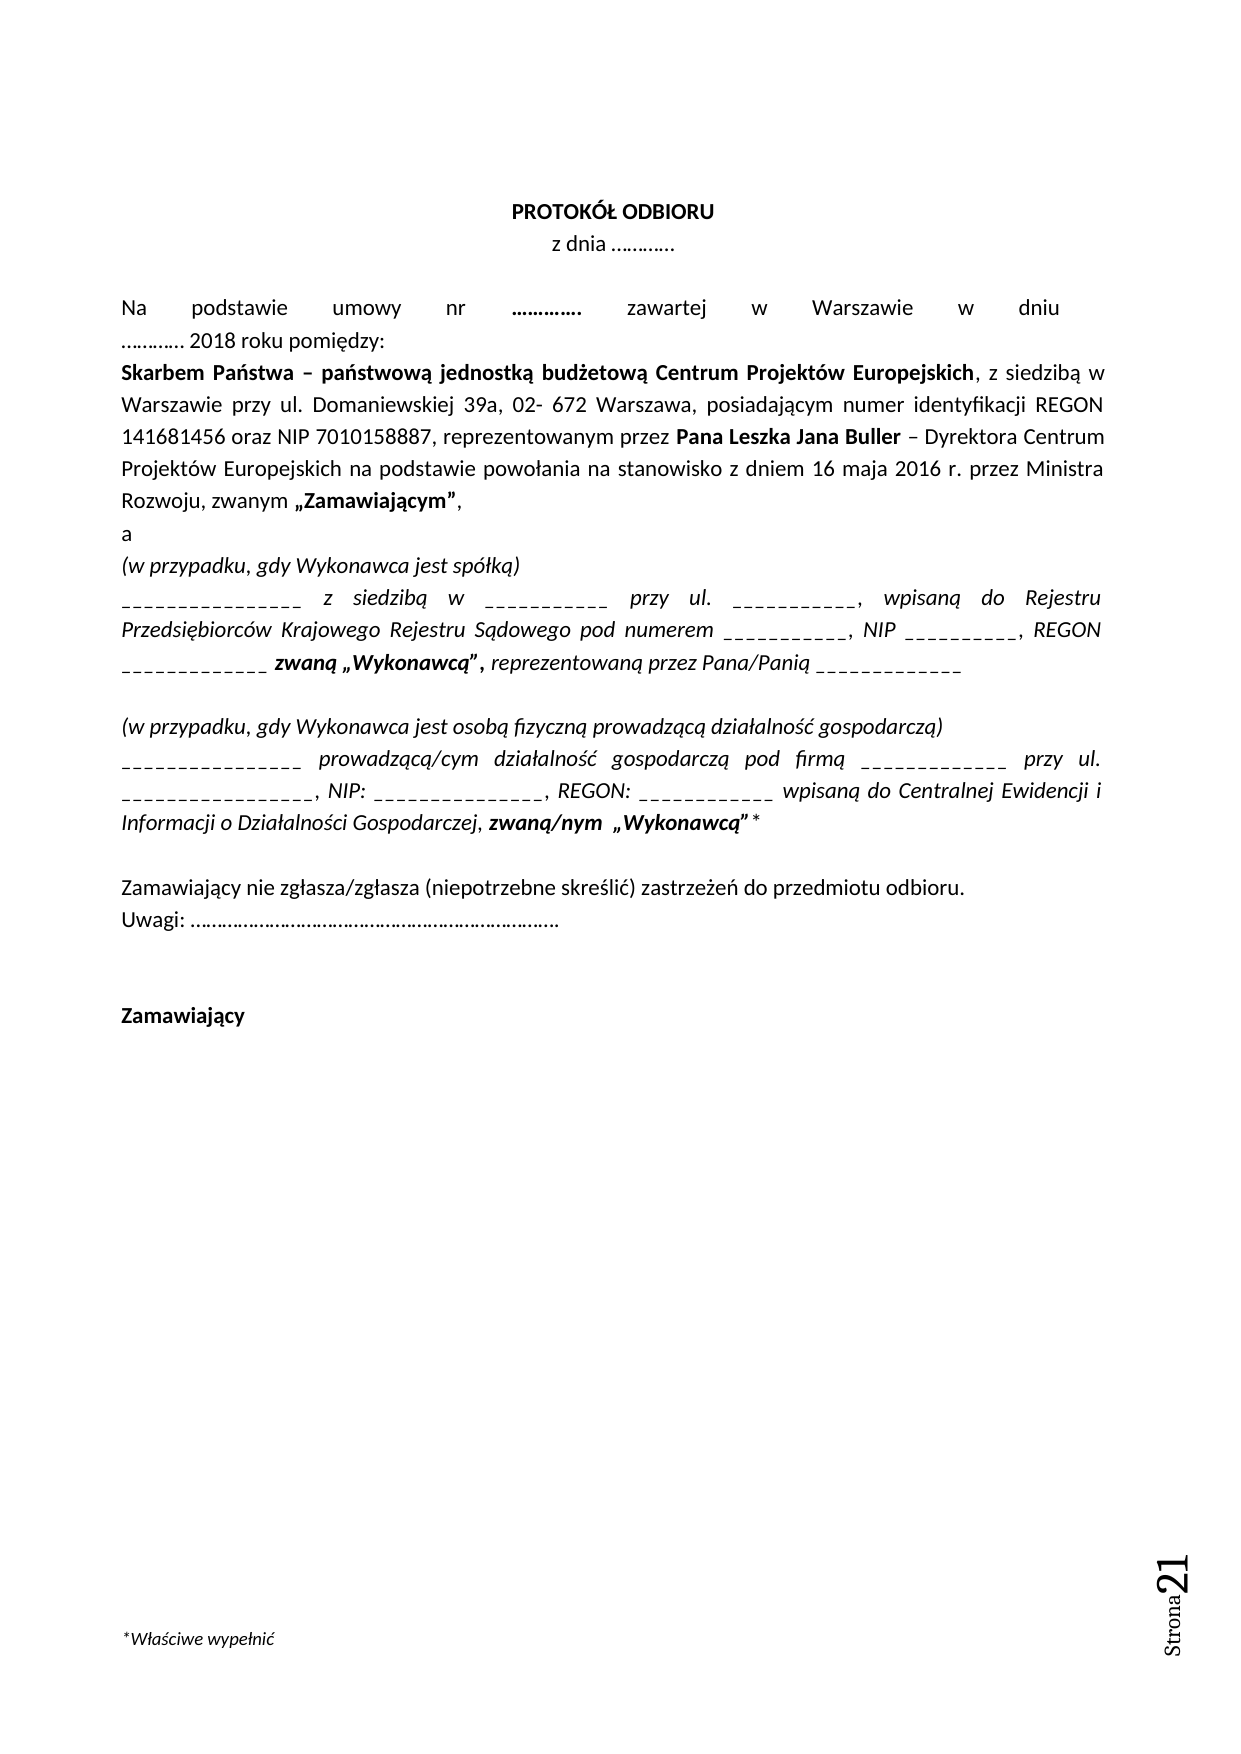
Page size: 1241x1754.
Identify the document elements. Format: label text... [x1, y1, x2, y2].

text Zamawiający [121, 1002, 1105, 1030]
text Zamawiający nie zgłasza/zgłasza (niepotrzebne skreślić) zastrzeżeń do przedmiotu odbioru. [121, 873, 1105, 901]
text *Właściwe wypełnić [121, 1628, 1105, 1651]
text Na podstawie umowy nr …………. zawartej w Warszawie w dniu ………… 2018 roku pomiędzy: [121, 293, 1105, 354]
text ________________ z siedzibą w ___________ przy ul. ___________, wpisaną do Rejestru Przedsiębiorców Krajowego Rejestru Sądowego pod numerem ___________, NIP __________, REGON _____________ zwaną „Wykonawcą”, reprezentowaną przez Pana/Panią _____________ [121, 583, 1105, 676]
text Skarbem Państwa – państwową jednostką budżetową Centrum Projektów Europejskich, z siedzibą w Warszawie przy ul. Domaniewskiej 39a, 02- 672 Warszawa, posiadającym numer identyfikacji REGON 141681456 oraz NIP 7010158887, reprezentowanym przez Pana Leszka Jana Buller – Dyrektora Centrum Projektów Europejskich na podstawie powołania na stanowisko z dniem 16 maja 2016 r. przez Ministra Rozwoju, zwanym „Zamawiającym”, [121, 358, 1105, 515]
text (w przypadku, gdy Wykonawca jest osobą fizyczną prowadzącą działalność gospodarczą) [121, 712, 1105, 740]
text a [121, 519, 1105, 547]
text z dnia ………… [121, 229, 1105, 257]
text (w przypadku, gdy Wykonawca jest spółką) [121, 551, 1105, 579]
text PROTOKÓŁ ODBIORU [121, 197, 1105, 225]
text Uwagi: ……………………………………………………………. [121, 905, 1105, 933]
text ________________ prowadzącą/cym działalność gospodarczą pod firmą _____________ przy ul. _________________, NIP: _______________, REGON: ____________ wpisaną do Centralnej Ewidencji i Informacji o Działalności Gospodarczej, zwaną/nym „Wykonawcą”* [121, 744, 1105, 837]
